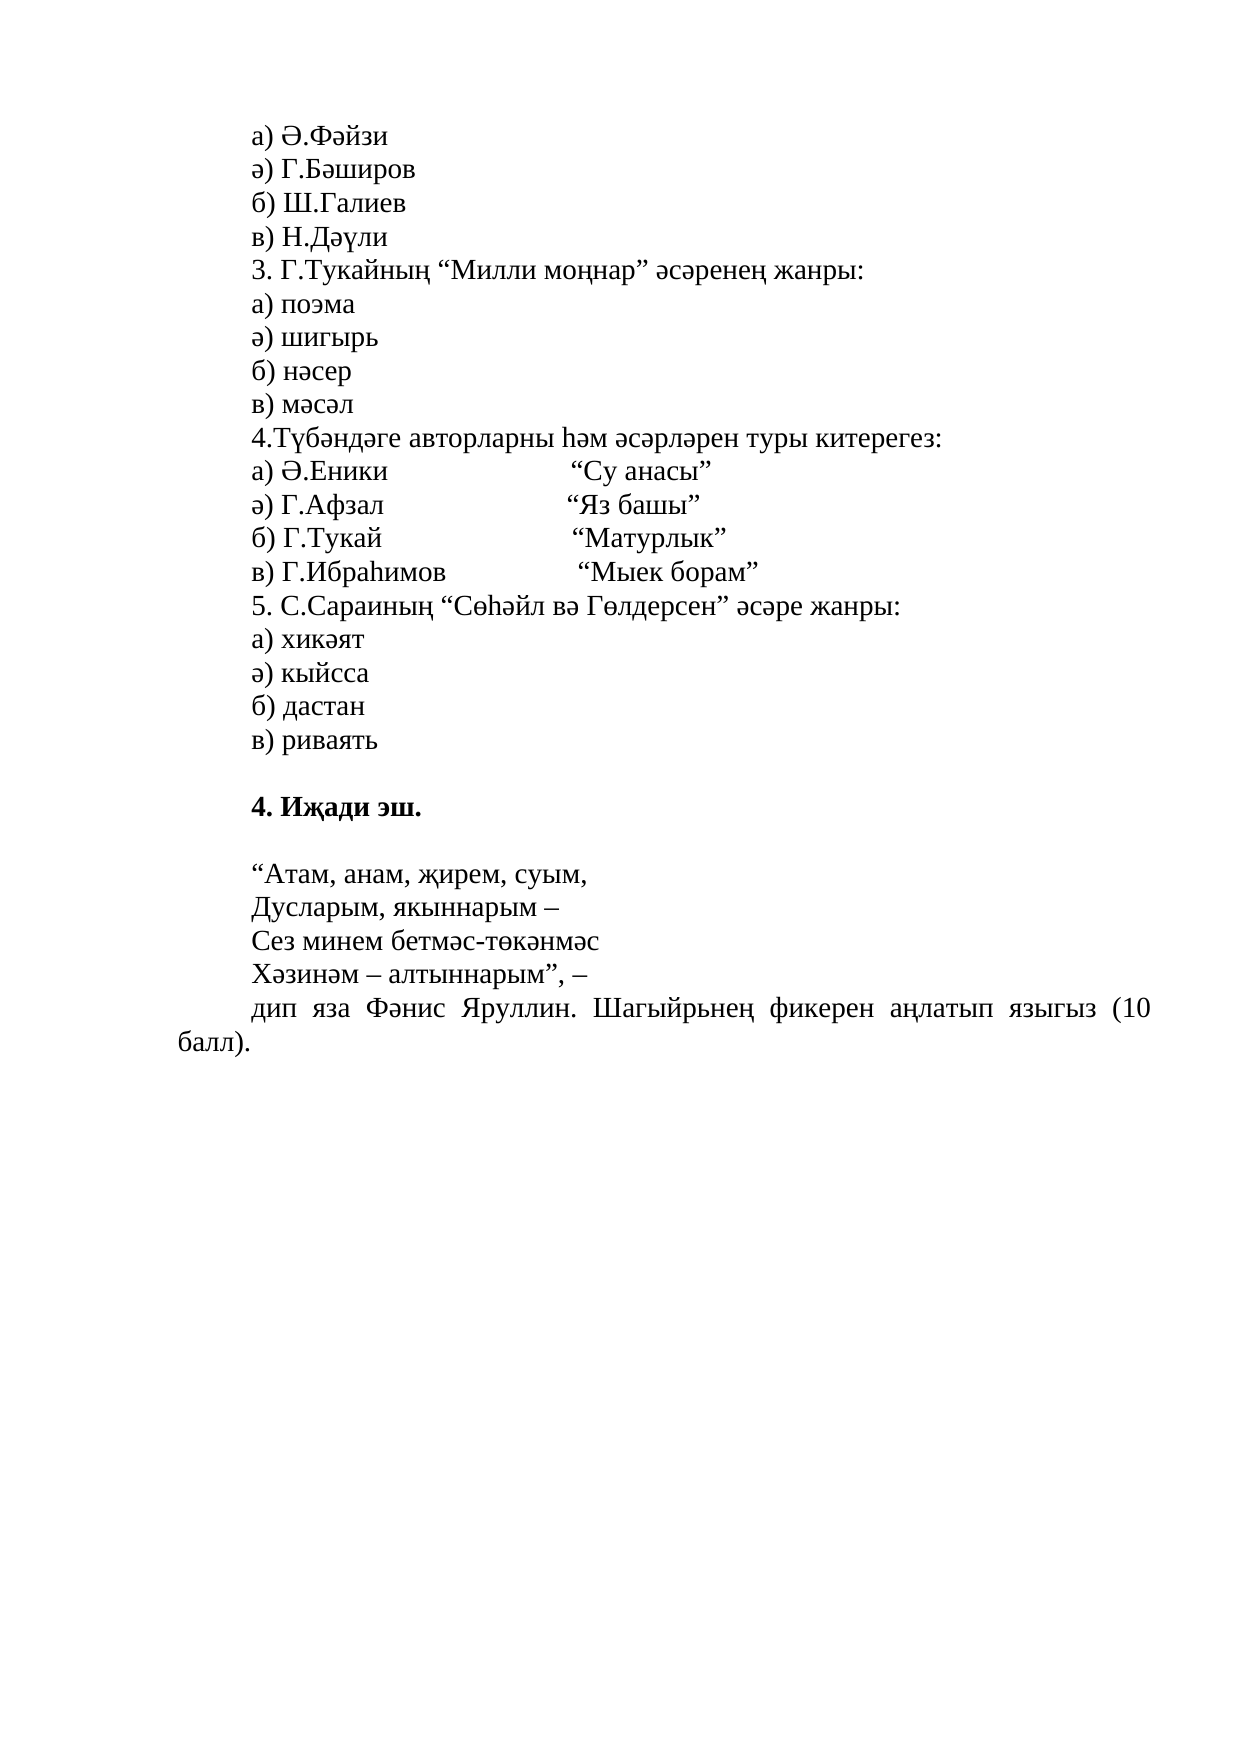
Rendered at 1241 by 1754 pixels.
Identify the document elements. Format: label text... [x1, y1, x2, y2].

text а) Ә.Фәйзи [177, 118, 1152, 152]
text ә) Г.Бәширов [177, 152, 1152, 185]
text ә) кыйсса [177, 655, 1152, 688]
text 4. Иҗади эш. [177, 789, 1152, 822]
text в) мәсәл [177, 386, 1152, 420]
text в) Г.Ибраһимов “Мыек борам” [177, 554, 1152, 588]
text Дусларым, якыннарым – [177, 889, 1152, 923]
text ә) шигырь [177, 319, 1152, 353]
text 4.Түбәндәге авторларны һәм әсәрләрен туры китерегез: [177, 420, 1152, 453]
text б) Г.Тукай “Матурлык” [177, 521, 1152, 554]
text в) риваять [177, 722, 1152, 755]
text Хәзинәм – алтыннарым”, – [177, 957, 1152, 990]
text 3. Г.Тукайның “Милли моңнар” әсәренең жанры: [177, 252, 1152, 286]
text б) Ш.Галиев [177, 185, 1152, 219]
text а) поэма [177, 286, 1152, 319]
text “Атам, анам, җирем, суым, [177, 856, 1152, 889]
text б) нәсер [177, 353, 1152, 386]
text б) дастан [177, 688, 1152, 722]
text ә) Г.Афзал “Яз башы” [177, 487, 1152, 521]
text 5. С.Сараиның “Сөһәйл вә Гөлдерсен” әсәре жанры: [177, 588, 1152, 621]
text в) Н.Дәүли [177, 219, 1152, 252]
text а) хикәят [177, 621, 1152, 655]
text дип яза Фәнис Яруллин. Шагыйрьнең фикерен аңлатып языгыз (10 балл). [177, 990, 1152, 1057]
text а) Ә.Еники “Су анасы” [177, 453, 1152, 487]
text Сез минем бетмәс-төкәнмәс [177, 923, 1152, 957]
